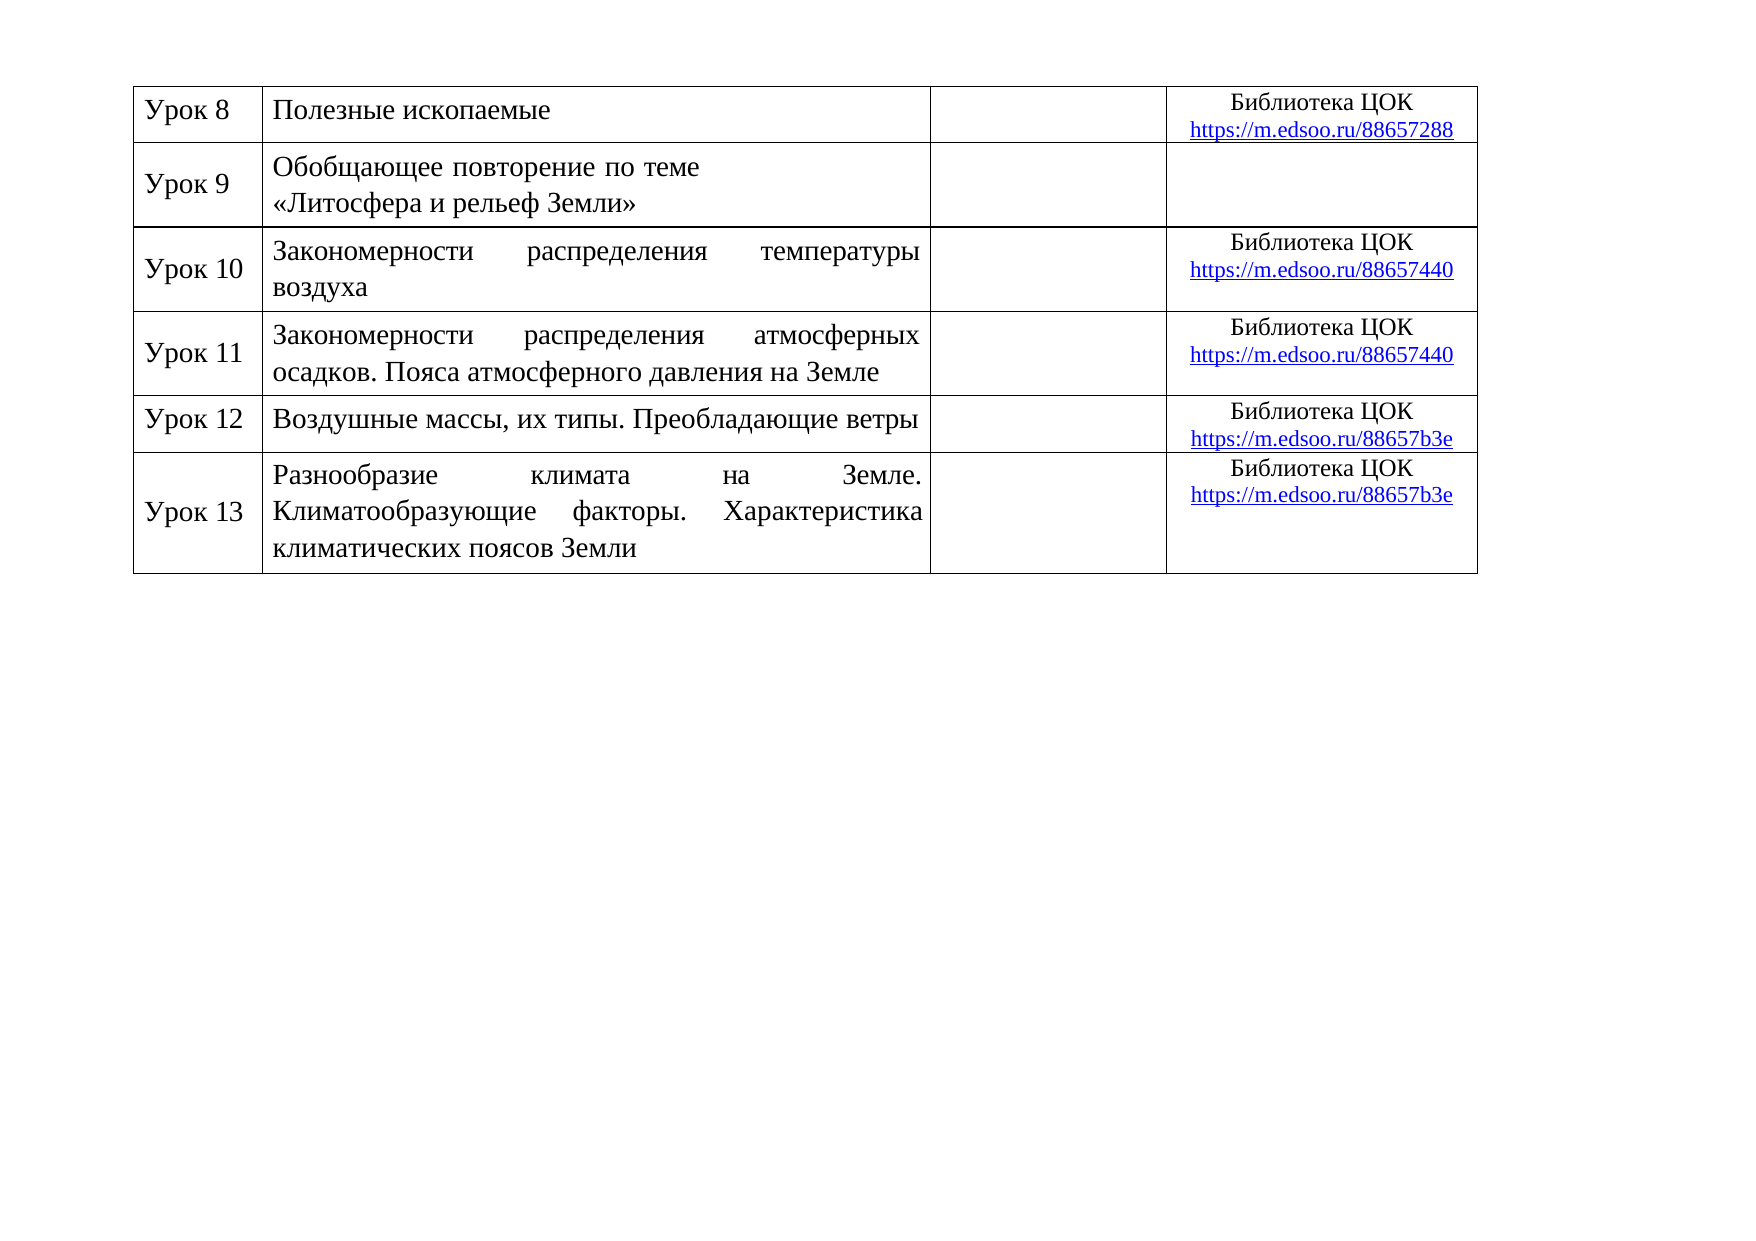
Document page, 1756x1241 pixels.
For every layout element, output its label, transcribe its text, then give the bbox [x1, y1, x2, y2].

table_cell [931, 396, 1166, 452]
table_cell Урок 12 [134, 396, 262, 452]
table_cell Закономерности распределения атмосферных осадков. Пояса атмосферного давления на Земле [263, 312, 930, 395]
table_cell Библиотека ЦОК https://m.edsoo.ru/88657b3e [1167, 396, 1477, 452]
table_cell Урок 10 [134, 228, 262, 311]
table_cell [931, 453, 1166, 573]
table_cell Разнообразие климата на Земле. Климатообразующие факторы. Характеристика климатических поясов Земли [263, 453, 930, 573]
table_cell Библиотека ЦОК https://m.edsoo.ru/88657440 [1167, 228, 1477, 311]
table_cell Обобщающее повторение по теме «Литосфера и рельеф Земли» [263, 143, 930, 226]
table_cell [1167, 143, 1477, 226]
table_cell [931, 87, 1166, 142]
table_cell [931, 312, 1166, 395]
table_cell Урок 13 [134, 453, 262, 573]
table_cell Урок 9 [134, 143, 262, 226]
table_cell Закономерности распределения температуры воздуха [263, 228, 930, 311]
table_cell Полезные ископаемые [263, 87, 930, 142]
table_cell [931, 143, 1166, 226]
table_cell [1167, 87, 1477, 142]
table_cell Библиотека ЦОК https://m.edsoo.ru/88657b3e [1167, 453, 1477, 573]
table_cell Урок 11 [134, 312, 262, 395]
table_cell Воздушные массы, их типы. Преобладающие ветры [263, 396, 930, 452]
table_cell [931, 228, 1166, 311]
table_cell Библиотека ЦОК https://m.edsoo.ru/88657440 [1167, 312, 1477, 395]
table_cell Урок 8 [134, 87, 262, 142]
